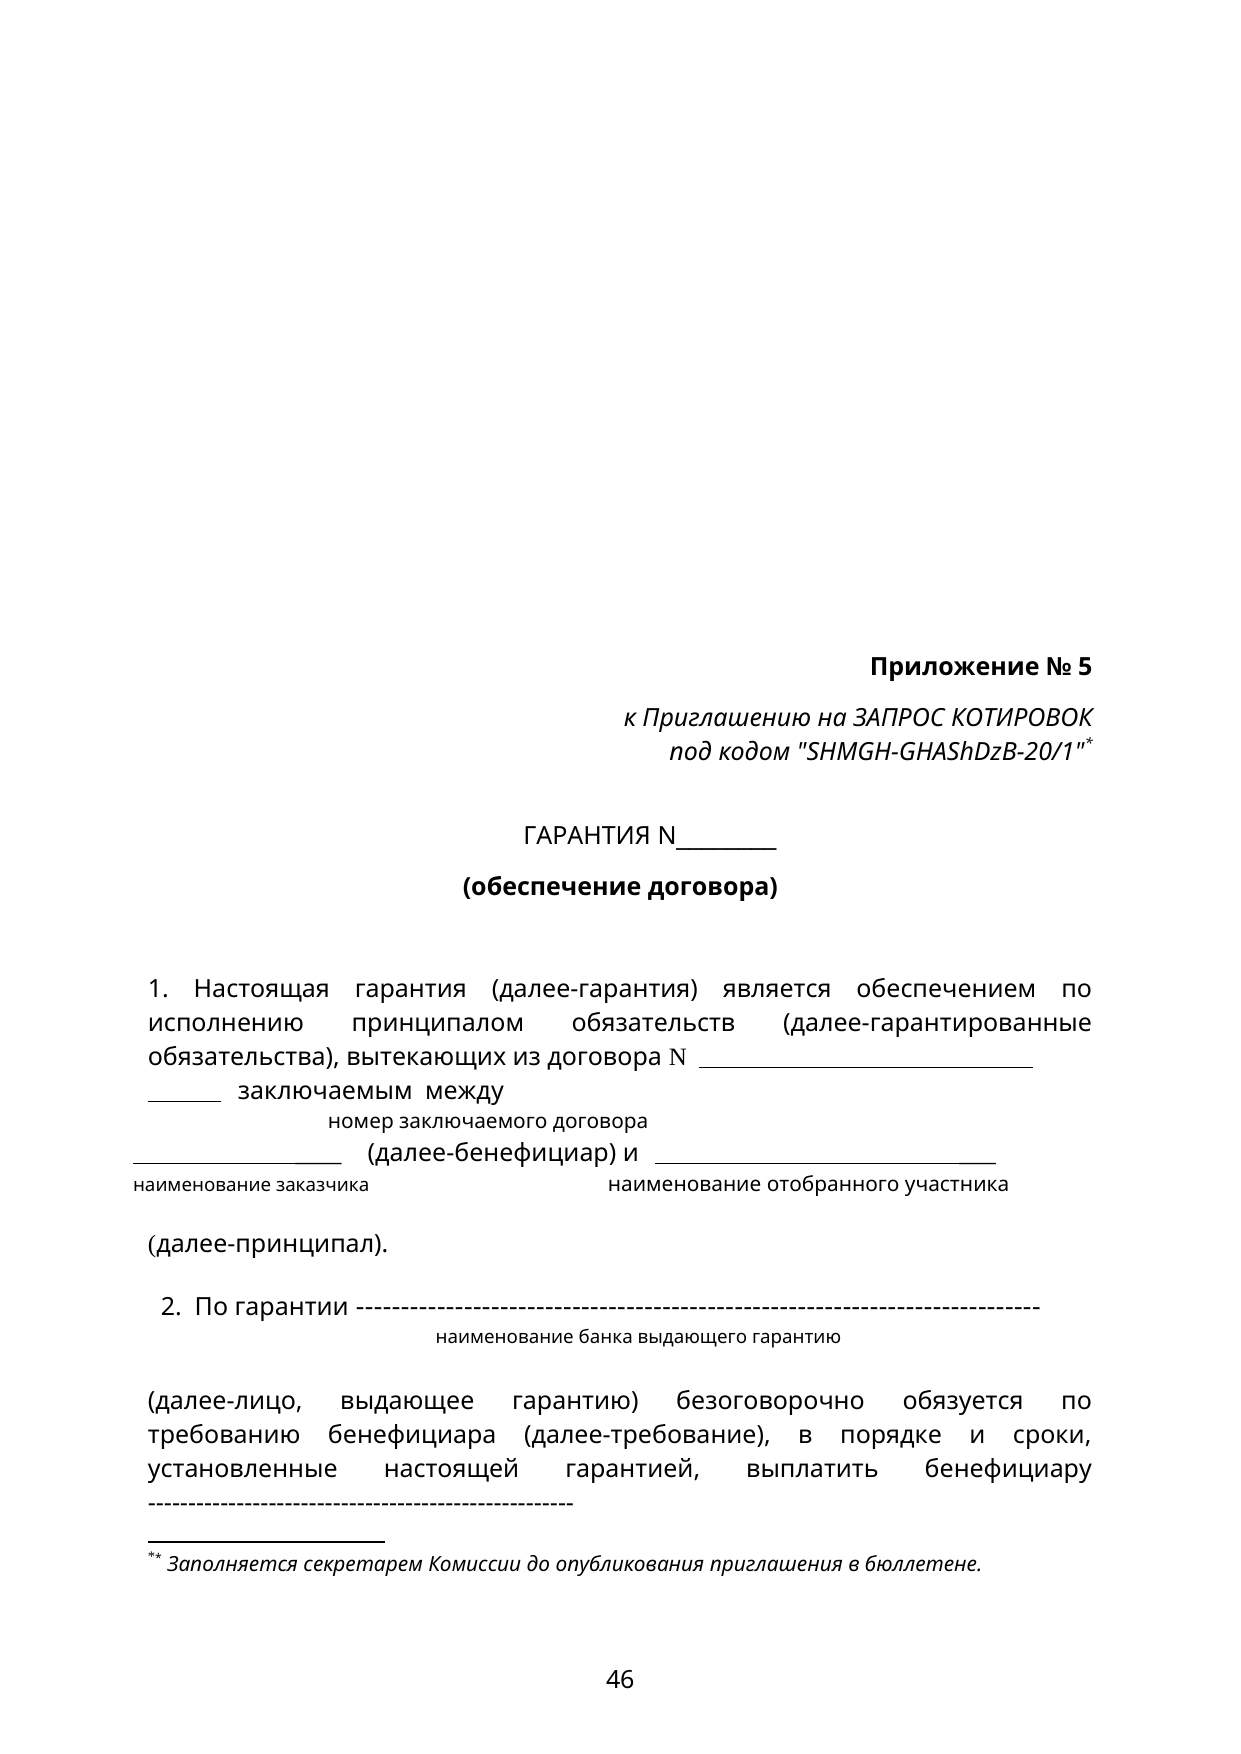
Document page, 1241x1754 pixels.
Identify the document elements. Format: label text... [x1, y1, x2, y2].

text номер заключаемого договора [148, 1106, 1092, 1135]
text _____ (далее-бенефициар) и ____ [133, 1135, 1092, 1169]
text Приложение № 5 [148, 648, 1092, 682]
text (далее-лицо, выдающее гарантию) безоговорочно обязуется по требованию бенефициара (далее-требование), в порядке и сроки, установленные настоящей гарантией, выплатить бенефициару ----------------------------------------------------- [148, 1383, 1092, 1519]
text (далее-принципал). [148, 1226, 1092, 1260]
text наименование заказчика наименование отобранного участника [133, 1169, 1092, 1197]
text 2. По гарантии ---------------------------------------------------------------------------- [148, 1289, 1092, 1323]
text наименование банка выдающего гарантию [148, 1323, 1092, 1348]
text ГАРАНТИЯ N________ [148, 818, 1092, 852]
text 1. Настоящая гарантия (далее-гарантия) является обеспечением по исполнению принципалом обязательств (далее-гарантированные обязательства), вытекающих из договора N заключаемым между [148, 970, 1092, 1106]
text к Приглашению на ЗАПРОС КОТИРОВОК под кодом "SHMGH-GHAShDzB-20/1"* [148, 699, 1092, 767]
text (обеспечение договора) [207, 869, 1034, 903]
